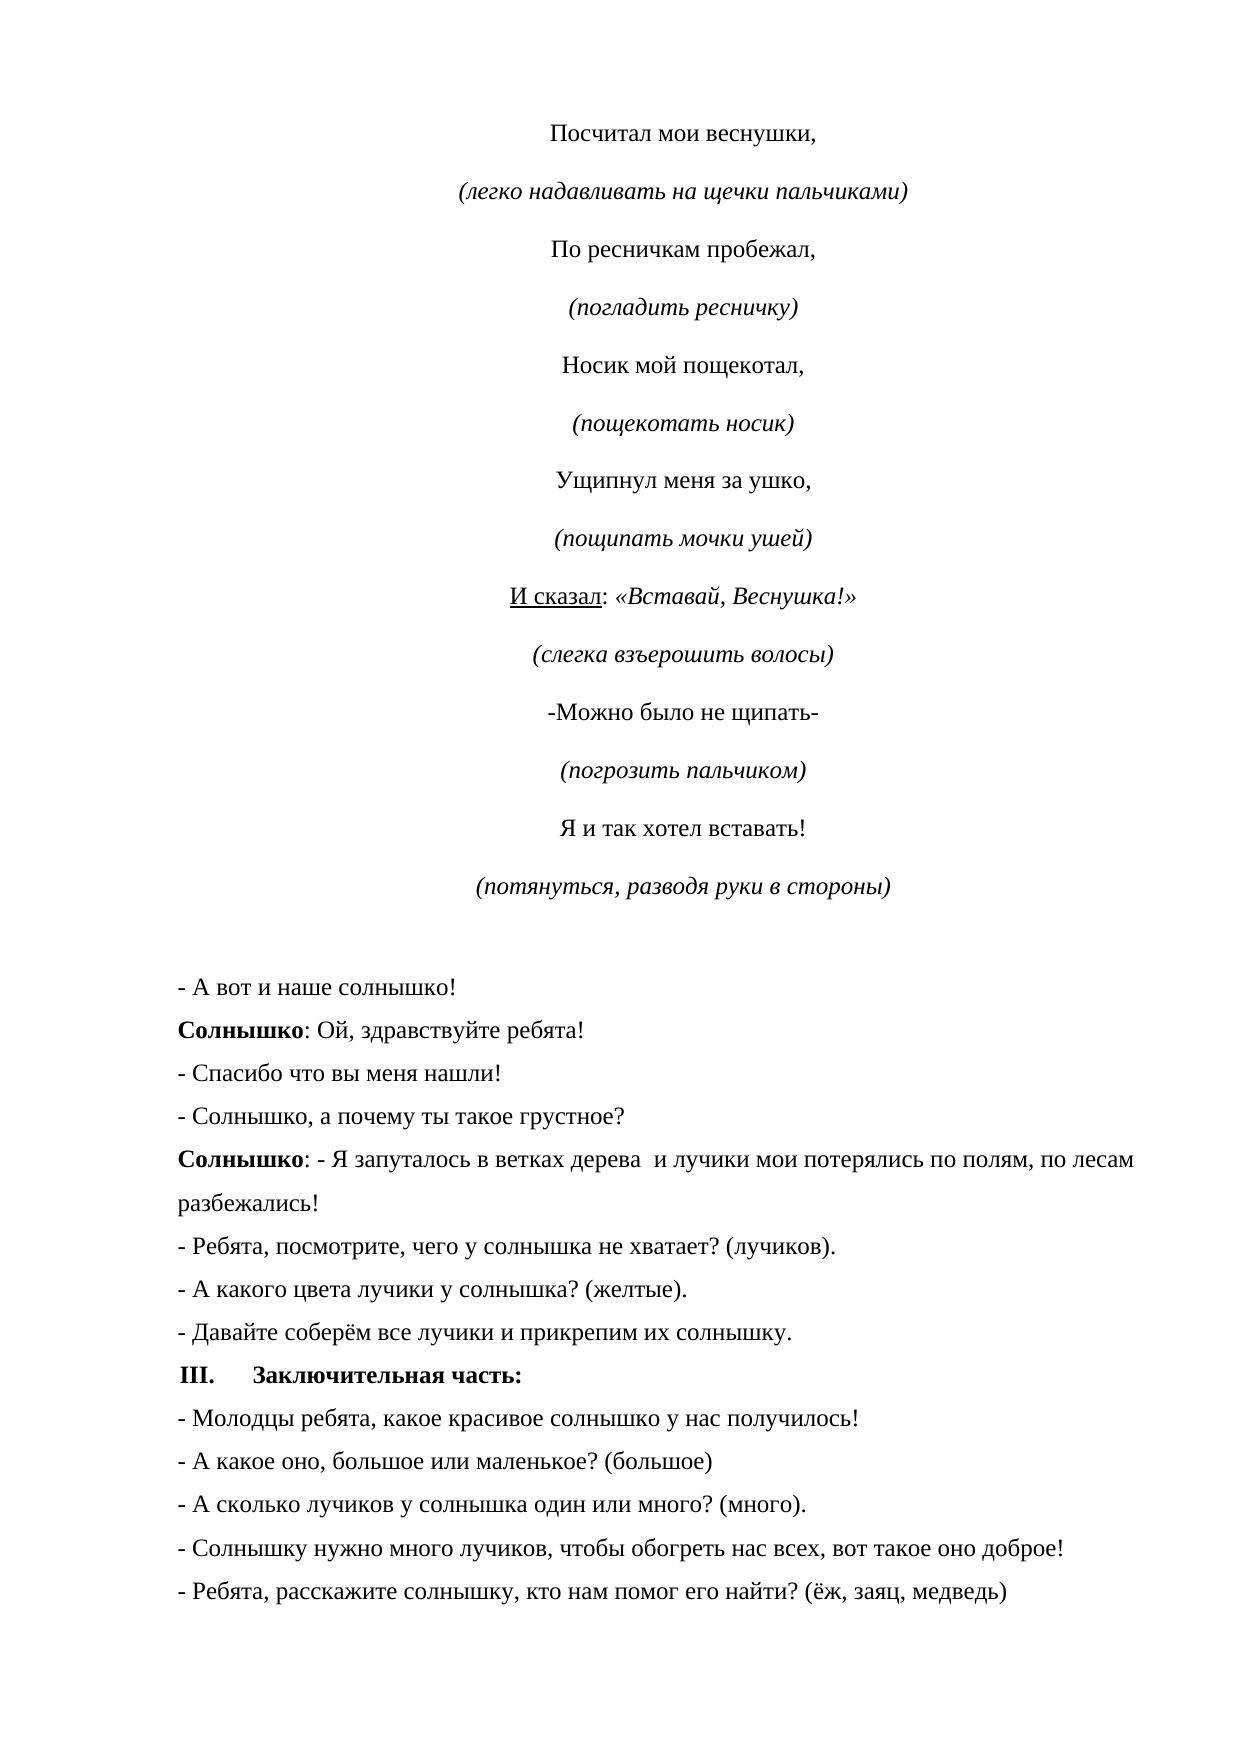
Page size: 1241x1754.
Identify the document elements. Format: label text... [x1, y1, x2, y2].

text -Можно было не щипать- [215, 697, 1152, 726]
text - А какого цвета лучики у солнышка? (желтые). [177, 1274, 1152, 1303]
text - Солнышку нужно много лучиков, чтобы обогреть нас всех, вот такое оно доброе! [177, 1533, 1152, 1561]
text (погрозить пальчиком) [215, 755, 1152, 784]
text - Молодцы ребята, какое красивое солнышко у нас получилось! [177, 1403, 1152, 1432]
text - Давайте соберём все лучики и прикрепим их солнышку. [177, 1317, 1152, 1346]
text Я и так хотел вставать! [215, 813, 1152, 842]
text (пощипать мочки ушей) [215, 523, 1152, 552]
text (потянуться, разводя руки в стороны) [215, 871, 1152, 900]
text Носик мой пощекотал, [215, 350, 1152, 378]
text (слегка взъерошить волосы) [215, 639, 1152, 668]
text Ущипнул меня за ушко, [215, 466, 1152, 494]
list Заключительная часть: [215, 1360, 1152, 1389]
text Посчитал мои веснушки, [215, 118, 1152, 147]
text (погладить ресничку) [215, 292, 1152, 321]
text - Ребята, расскажите солнышку, кто нам помог его найти? (ёж, заяц, медведь) [177, 1576, 1152, 1604]
text - А сколько лучиков у солнышка один или много? (много). [177, 1489, 1152, 1518]
text Солнышко: Ой, здравствуйте ребята! [177, 1015, 1152, 1044]
text (пощекотать носик) [215, 408, 1152, 436]
text - Спасибо что вы меня нашли! [177, 1058, 1152, 1087]
text - Солнышко, а почему ты такое грустное? [177, 1101, 1152, 1130]
text - А какое оно, большое или маленькое? (большое) [177, 1446, 1152, 1475]
text По ресничкам пробежал, [215, 234, 1152, 263]
text (легко надавливать на щечки пальчиками) [215, 176, 1152, 205]
text Солнышко: - Я запуталось в ветках дерева и лучики мои потерялись по полям, по лесам разбежались! [177, 1144, 1152, 1216]
text - А вот и наше солнышко! [177, 972, 1152, 1001]
text И сказал: «Вставай, Веснушка!» [215, 581, 1152, 610]
text - Ребята, посмотрите, чего у солнышка не хватает? (лучиков). [177, 1231, 1152, 1259]
